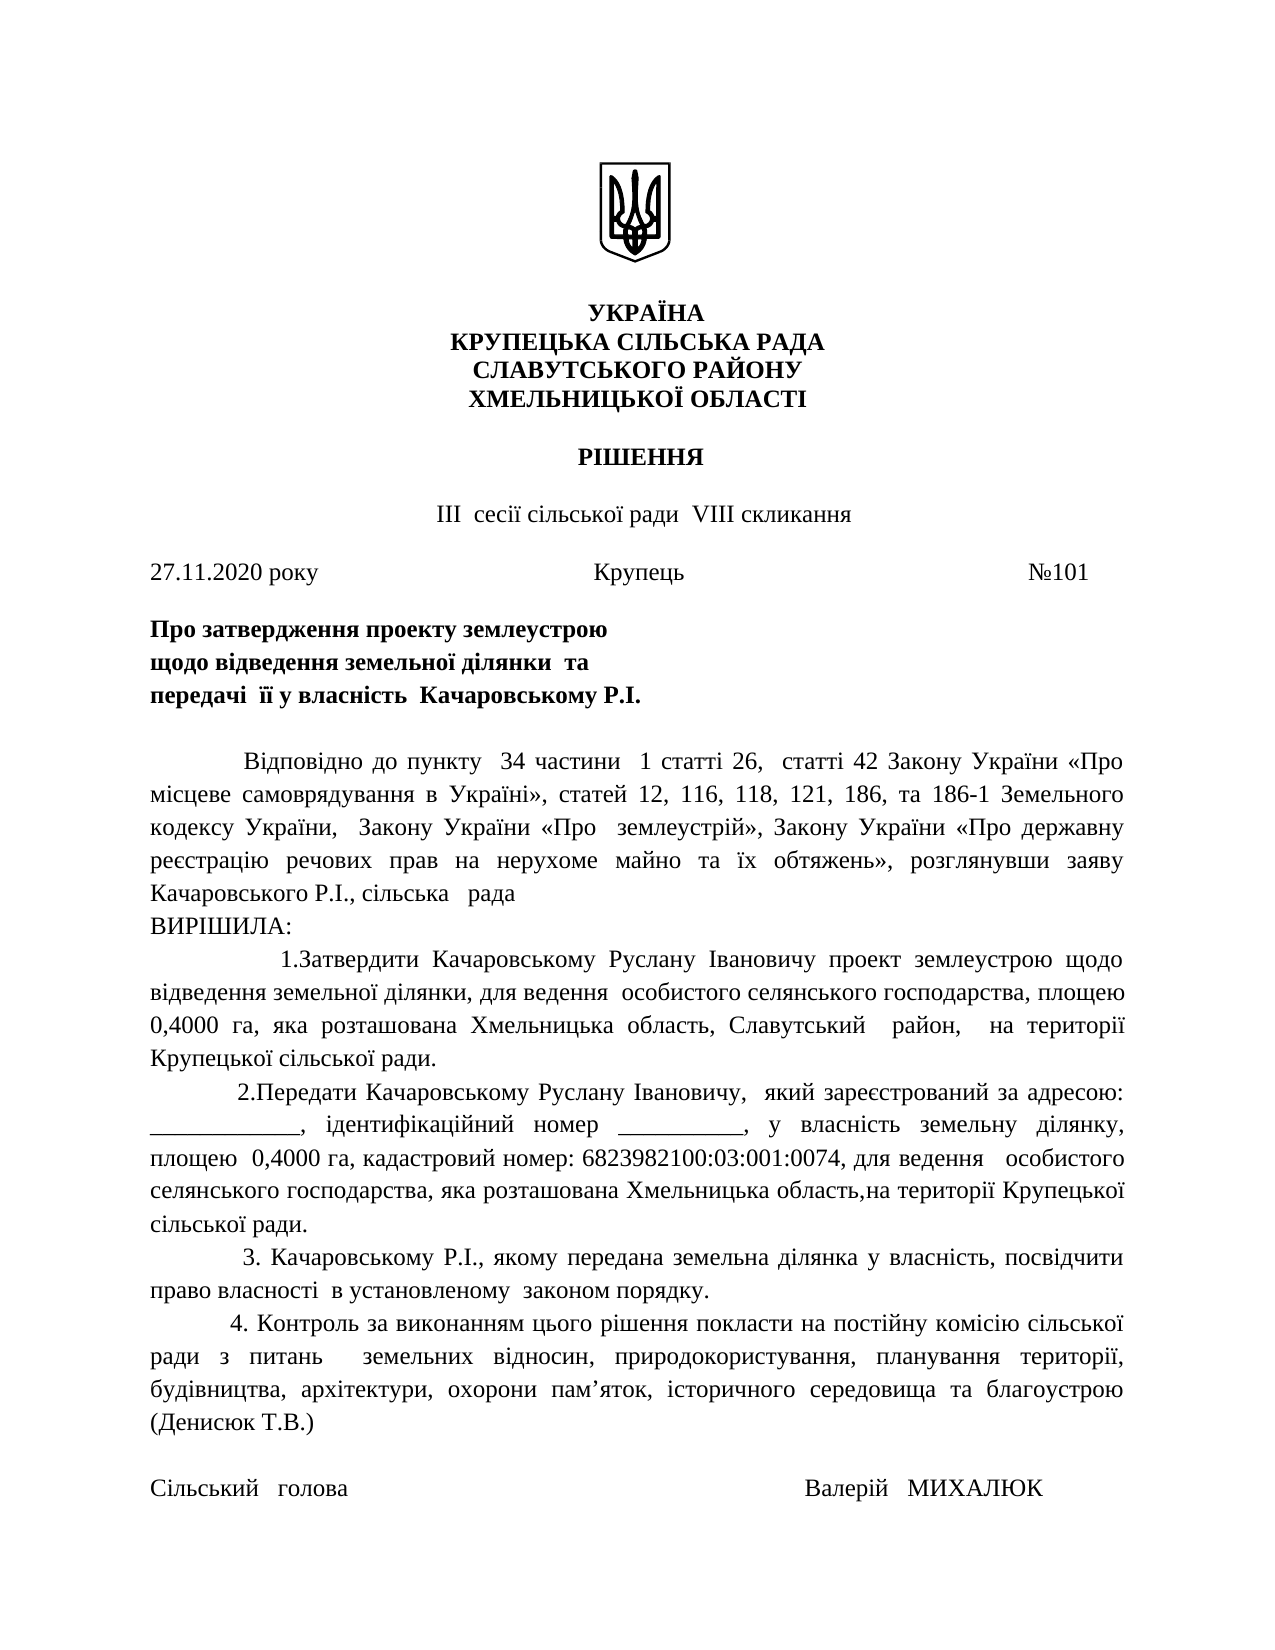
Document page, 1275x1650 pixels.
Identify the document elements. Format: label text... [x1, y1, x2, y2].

text ХМЕЛЬНИЦЬКОЇ ОБЛАСТІ [150, 384, 1125, 413]
text передачі її у власність Качаровському Р.І. [150, 680, 1125, 709]
text Про затвердження проекту землеустрою [150, 614, 1125, 643]
text 3. Качаровському Р.І., якому передана земельна ділянка у власність, посвідчити право власності в установленому законом порядку. [150, 1242, 1125, 1303]
text ІІІ сесії сільської ради VІІІ скликання [150, 499, 1125, 528]
text УКРАЇНА [150, 298, 1125, 327]
text щодо відведення земельної ділянки та [150, 647, 1125, 676]
text 27.11.2020 року Крупець №101 [150, 557, 1125, 586]
text 4. Контроль за виконанням цього рішення покласти на постійну комісію сільської ради з питань земельних відносин, природокористування, планування території, будівництва, архітектури, охорони пам’яток, історичного середовища та благоустрою (Денисюк Т.В.) [150, 1308, 1125, 1436]
text СЛАВУТСЬКОГО РАЙОНУ [150, 356, 1125, 384]
text Сільський голова Валерій МИХАЛЮК [150, 1473, 1125, 1502]
text 1.Затвердити Качаровському Руслану Івановичу проект землеустрою щодо відведення земельної ділянки, для ведення особистого селянського господарства, площею 0,4000 га, яка розташована Хмельницька область, Славутський район, на території Крупецької сільської ради. [150, 944, 1125, 1072]
text 2.Передати Качаровському Руслану Івановичу, який зареєстрований за адресою: ____________, ідентифікаційний номер __________, у власність земельну ділянку, площею 0,4000 га, кадастровий номер: 6823982100:03:001:0074, для ведення особистого селянського господарства, яка розташована Хмельницька область,на території Крупецької сільської ради. [150, 1077, 1125, 1237]
text ВИРІШИЛА: [150, 911, 1125, 940]
text Відповідно до пункту 34 частини 1 статті 26, статті 42 Закону України «Про місцеве самоврядування в Україні», статей 12, 116, 118, 121, 186, та 186-1 Земельного кодексу України, Закону України «Про землеустрій», Закону України «Про державну реєстрацію речових прав на нерухоме майно та їх обтяжень», розглянувши заяву Качаровського Р.І., сільська рада [150, 746, 1125, 907]
text РІШЕННЯ [150, 442, 1125, 471]
text КРУПЕЦЬКА СІЛЬСЬКА РАДА [150, 327, 1125, 356]
